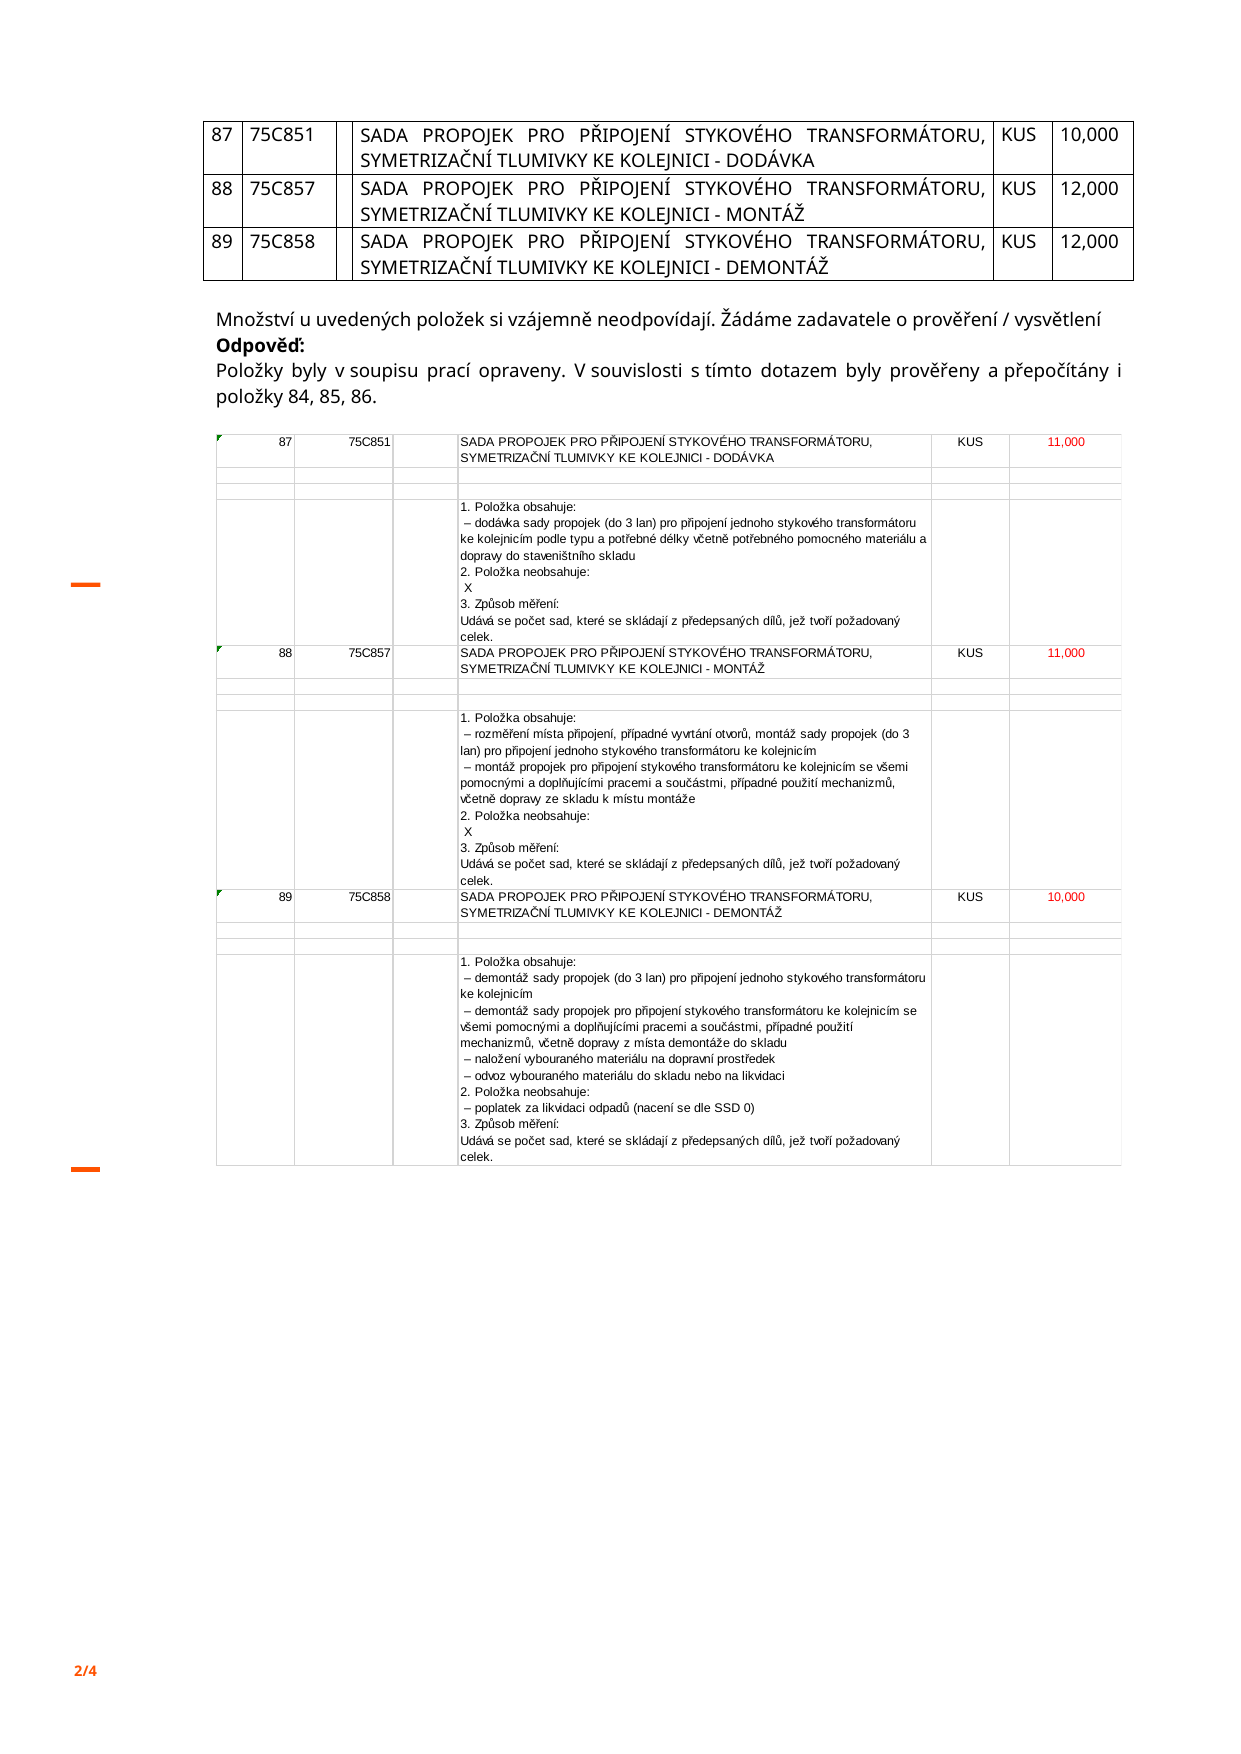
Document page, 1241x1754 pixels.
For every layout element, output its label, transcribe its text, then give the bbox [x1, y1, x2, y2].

table_cell KUS [994, 175, 1052, 227]
table_header 10,000 [1053, 122, 1133, 174]
text Množství u uvedených položek si vzájemně neodpovídají. Žádáme zadavatele o prověření / vysvětlení [216, 307, 1122, 332]
table_cell [337, 228, 352, 280]
table_cell SADA PROPOJEK PRO PŘIPOJENÍ STYKOVÉHO TRANSFORMÁTORU, SYMETRIZAČNÍ TLUMIVKY KE KOLEJNICI - MONTÁŽ [353, 175, 993, 227]
table_header SADA PROPOJEK PRO PŘIPOJENÍ STYKOVÉHO TRANSFORMÁTORU, SYMETRIZAČNÍ TLUMIVKY KE KOLEJNICI - DODÁVKA [353, 122, 993, 174]
table_header [337, 122, 352, 174]
text Položky byly v soupisu prací opraveny. V souvislosti s tímto dotazem byly prověřeny a přepočítány i položky 84, 85, 86. [216, 358, 1122, 409]
table_header 87 [204, 122, 242, 174]
table_header 75C851 [243, 122, 336, 174]
table_header KUS [994, 122, 1052, 174]
table_cell KUS [994, 228, 1052, 280]
table_cell 75C857 [243, 175, 336, 227]
table_cell SADA PROPOJEK PRO PŘIPOJENÍ STYKOVÉHO TRANSFORMÁTORU, SYMETRIZAČNÍ TLUMIVKY KE KOLEJNICI - DEMONTÁŽ [353, 228, 993, 280]
table_cell 12,000 [1053, 175, 1133, 227]
table_cell 88 [204, 175, 242, 227]
text Odpověď: [216, 332, 1122, 358]
table_cell 12,000 [1053, 228, 1133, 280]
table_cell 75C858 [243, 228, 336, 280]
table_cell 89 [204, 228, 242, 280]
table_cell [337, 175, 352, 227]
